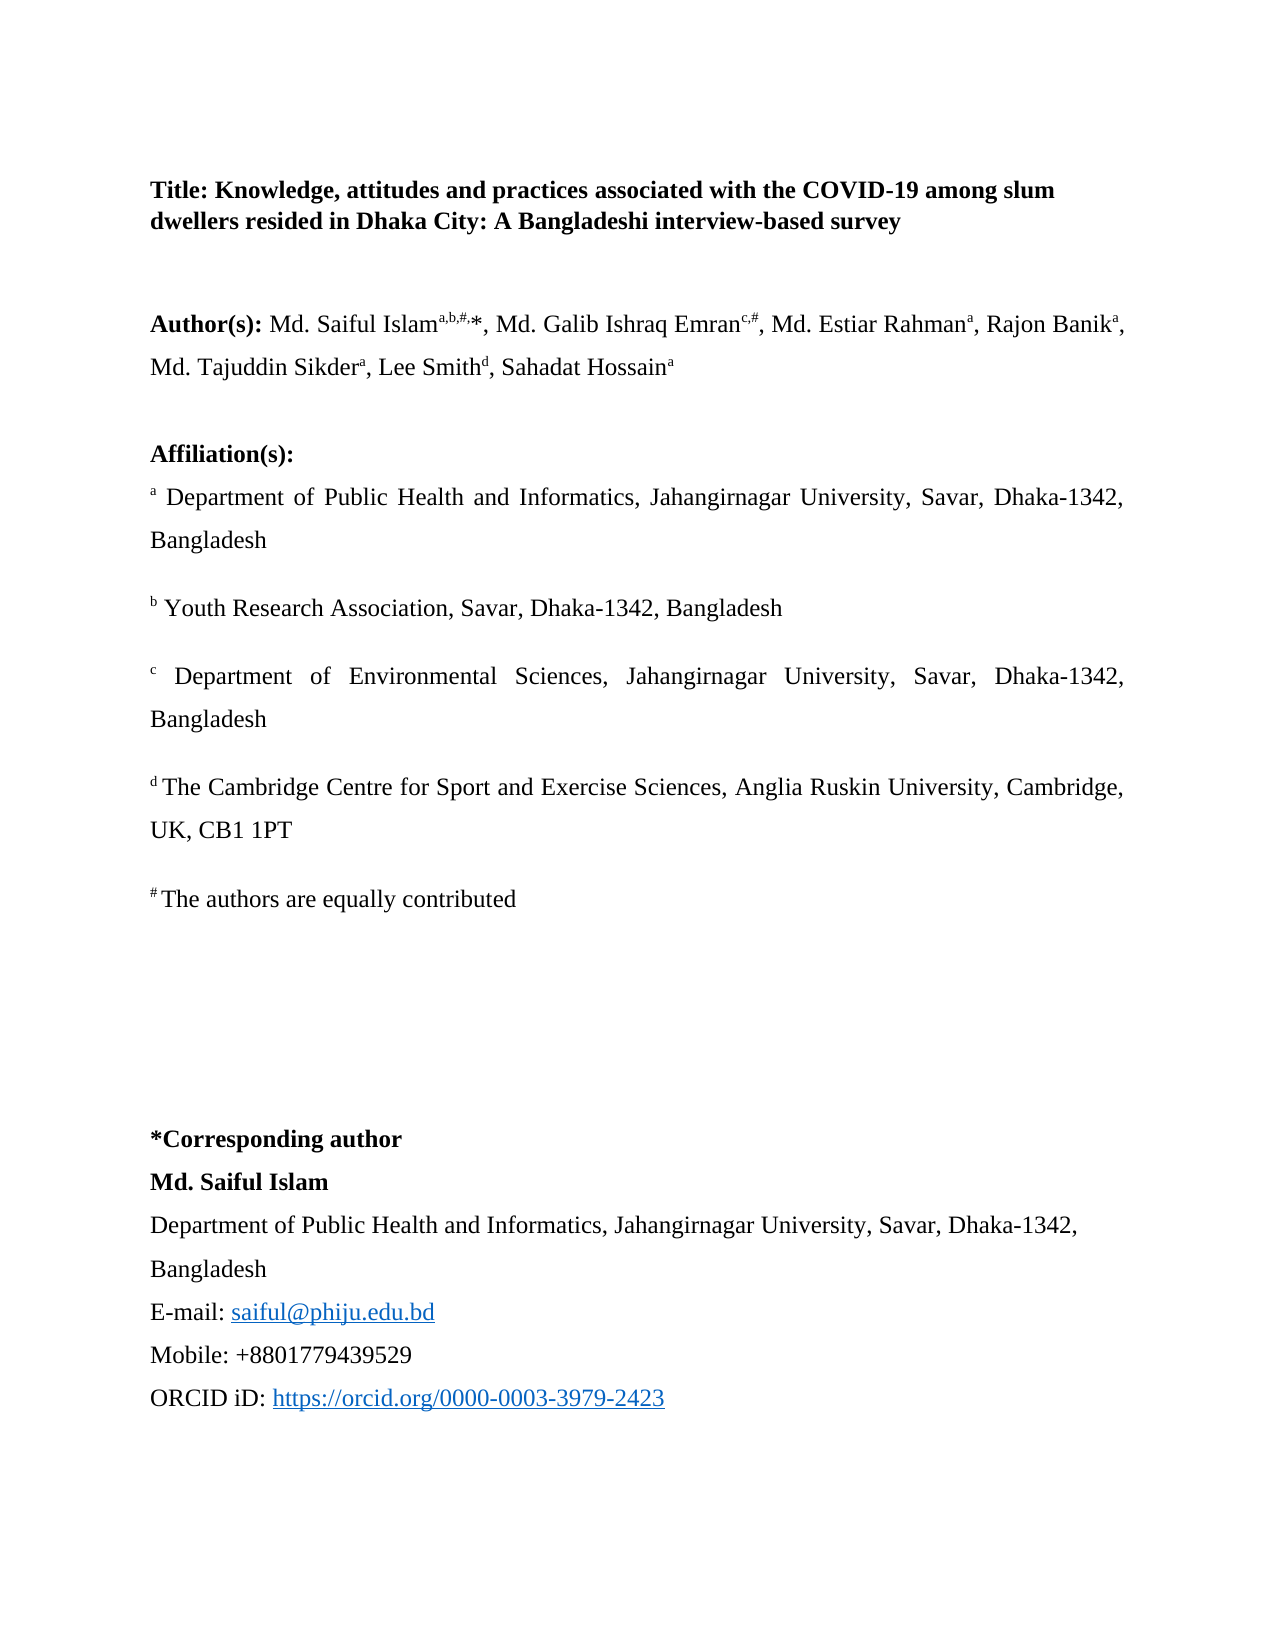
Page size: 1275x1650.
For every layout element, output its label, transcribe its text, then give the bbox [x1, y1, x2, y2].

text b Youth Research Association, Savar, Dhaka-1342, Bangladesh [150, 593, 1125, 622]
subtitle Title: Knowledge, attitudes and practices associated with the COVID-19 among slum dwellers resided in Dhaka City: A Bangladeshi interview-based survey [150, 175, 1125, 235]
text Affiliation(s): [150, 439, 1125, 467]
text a Department of Public Health and Informatics, Jahangirnagar University, Savar, Dhaka-1342, Bangladesh [150, 482, 1125, 554]
text ORCID iD: https://orcid.org/0000-0003-3979-2423 [150, 1383, 1125, 1412]
text Department of Public Health and Informatics, Jahangirnagar University, Savar, Dhaka-1342, Bangladesh [150, 1211, 1125, 1282]
text *Corresponding author [150, 1124, 1125, 1153]
text Author(s): Md. Saiful Islama,b,#,*, Md. Galib Ishraq Emranc,#, Md. Estiar Rahmana, Rajon Banika, Md. Tajuddin Sikdera, Lee Smithd, Sahadat Hossaina [150, 309, 1125, 381]
text # The authors are equally contributed [150, 884, 1125, 912]
text E-mail: saiful@phiju.edu.bd [150, 1297, 1125, 1326]
text Md. Saiful Islam [150, 1167, 1125, 1196]
text d The Cambridge Centre for Sport and Exercise Sciences, Anglia Ruskin University, Cambridge, UK, CB1 1PT [150, 772, 1125, 844]
text Mobile: +8801779439529 [150, 1340, 1125, 1369]
text c Department of Environmental Sciences, Jahangirnagar University, Savar, Dhaka-1342, Bangladesh [150, 661, 1125, 733]
